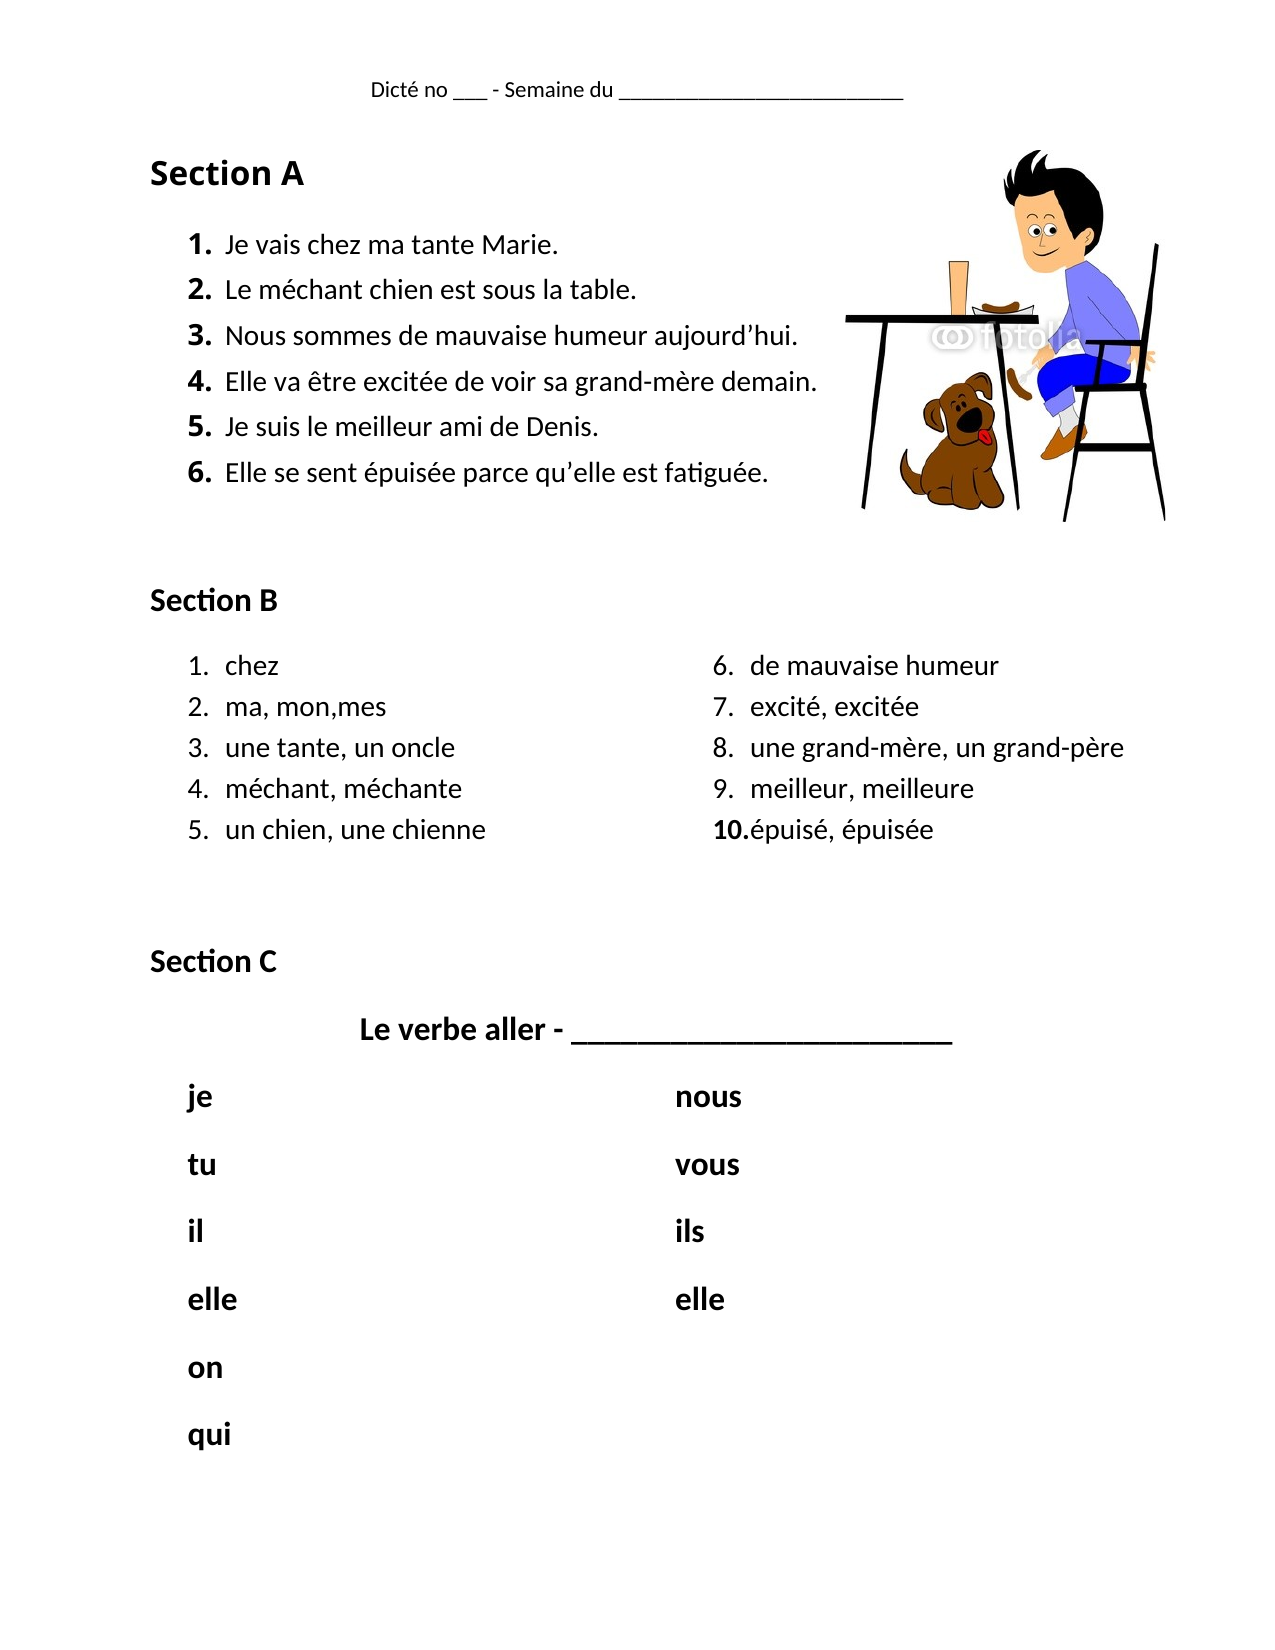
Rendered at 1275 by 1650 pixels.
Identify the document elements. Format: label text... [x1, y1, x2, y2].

list Elle se sent épuisée parce qu’elle est fatiguée. [187, 451, 1125, 491]
list chez [187, 647, 600, 683]
list une tante, un oncle [187, 729, 600, 764]
list un chien, une chienne [187, 811, 600, 846]
list une grand-mère, un grand-père [712, 729, 1125, 764]
text Le verbe aller - _______________________ [187, 1008, 1125, 1048]
text on [187, 1346, 1125, 1386]
text elle elle [187, 1278, 1125, 1319]
text Section A [150, 150, 1125, 195]
list excité, excitée [712, 688, 1125, 723]
list ma, mon,mes [187, 688, 600, 723]
text tu vous [187, 1143, 1125, 1184]
list méchant, méchante [187, 770, 600, 805]
list Je suis le meilleur ami de Denis. [187, 406, 1125, 445]
list Nous sommes de mauvaise humeur aujourd’hui. [187, 314, 1125, 354]
list de mauvaise humeur [712, 647, 1125, 683]
text qui [187, 1413, 1125, 1454]
text je nous [187, 1075, 1125, 1116]
list meilleur, meilleure [712, 770, 1125, 805]
list Elle va être excitée de voir sa grand-mère demain. [187, 360, 1125, 399]
list épuisé, épuisée [712, 811, 1125, 846]
list Je vais chez ma tante Marie. [187, 223, 1125, 263]
picture [845, 150, 1166, 522]
list Le méchant chien est sous la table. [187, 269, 1125, 308]
text il ils [187, 1211, 1125, 1251]
text Section C [150, 940, 1125, 981]
text Section B [150, 579, 1125, 620]
